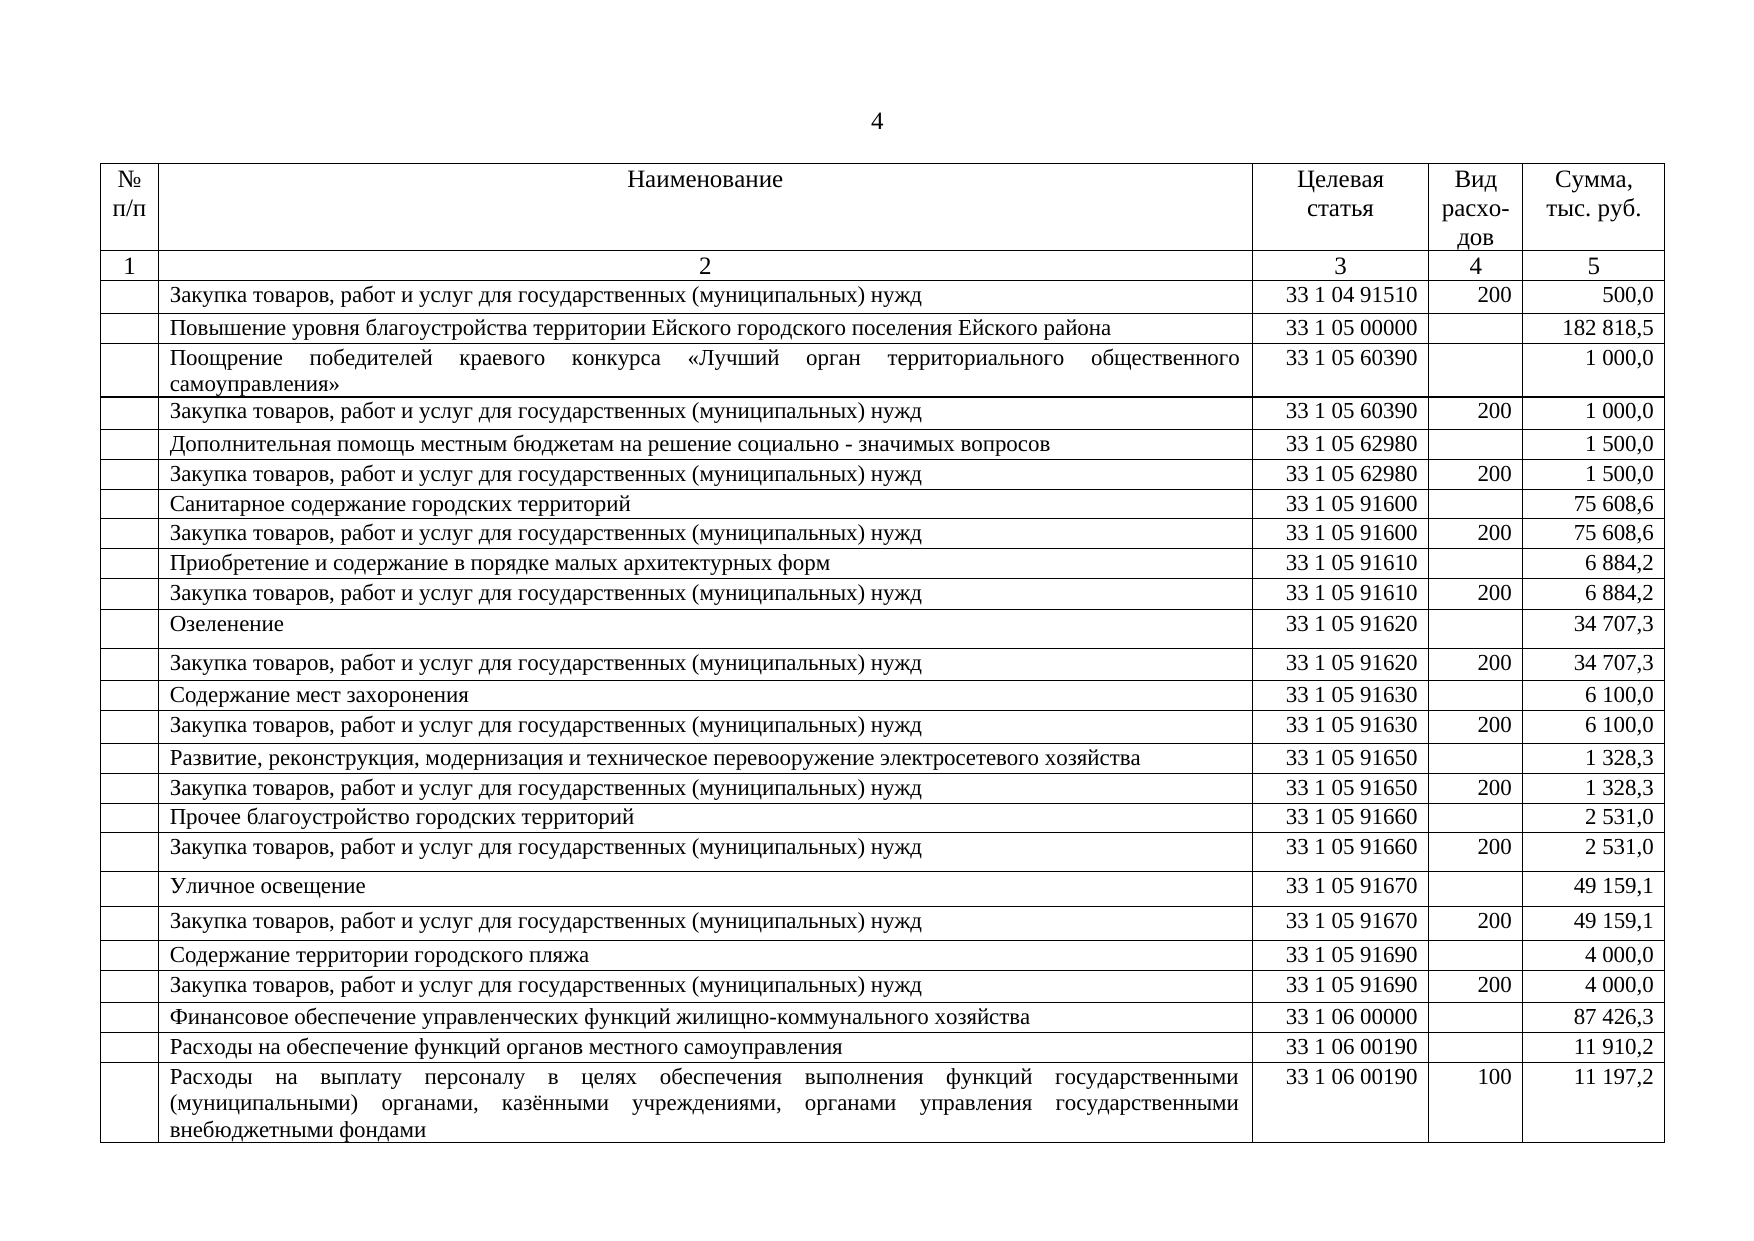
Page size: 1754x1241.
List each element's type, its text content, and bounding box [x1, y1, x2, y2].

table_cell 500,0 [1523, 281, 1664, 313]
table_cell 33 1 05 91660 [1253, 804, 1428, 832]
table_cell 2 [159, 251, 1252, 280]
table_cell 33 1 04 91510 [1253, 281, 1428, 313]
table_cell [101, 941, 158, 970]
table_cell [101, 460, 158, 488]
table_cell 33 1 05 60390 [1253, 344, 1428, 396]
table_cell Расходы на обеспечение функций органов местного самоуправления [159, 1033, 1252, 1062]
table_cell 34 707,3 [1523, 649, 1664, 680]
table_cell Озеленение [159, 610, 1252, 648]
table_cell 75 608,6 [1523, 490, 1664, 518]
table_cell [1429, 804, 1522, 832]
table_cell Поощрение победителей краевого конкурса «Лучший орган территориального общественного самоуправления» [159, 344, 1252, 396]
table_cell 33 1 05 91690 [1253, 941, 1428, 970]
table_cell [101, 398, 158, 429]
table_cell 200 [1429, 579, 1522, 609]
table_cell [101, 490, 158, 518]
table_cell [1429, 941, 1522, 970]
table_cell [101, 579, 158, 609]
table_cell 33 1 05 91620 [1253, 610, 1428, 648]
table_cell 33 1 05 91600 [1253, 490, 1428, 518]
table_cell Уличное освещение [159, 872, 1252, 906]
table_cell Закупка товаров, работ и услуг для государственных (муниципальных) нужд [159, 460, 1252, 488]
table_cell 33 1 05 91670 [1253, 872, 1428, 906]
table_cell 1 500,0 [1523, 460, 1664, 488]
table_cell Закупка товаров, работ и услуг для государственных (муниципальных) нужд [159, 833, 1252, 871]
table_cell 200 [1429, 398, 1522, 429]
table_cell 33 1 05 91630 [1253, 711, 1428, 743]
table_cell [101, 744, 158, 773]
table_cell 200 [1429, 460, 1522, 488]
table_cell [101, 344, 158, 396]
table_cell [101, 804, 158, 832]
table_cell 200 [1429, 281, 1522, 313]
table_cell Расходы на выплату персоналу в целях обеспечения выполнения функций государственными (муниципальными) органами, казёнными учреждениями, органами управления государственными внебюджетными фондами [159, 1063, 1252, 1142]
table_cell Закупка товаров, работ и услуг для государственных (муниципальных) нужд [159, 971, 1252, 1002]
table_cell 1 328,3 [1523, 774, 1664, 802]
table_header Целевая статья [1253, 164, 1428, 250]
table_cell 1 [101, 251, 158, 280]
table_cell [101, 519, 158, 548]
table_cell [1429, 872, 1522, 906]
table_cell [1429, 1033, 1522, 1062]
table_cell 4 [1429, 251, 1522, 280]
table_cell [1429, 490, 1522, 518]
table_cell 182 818,5 [1523, 314, 1664, 343]
table_cell [101, 681, 158, 710]
table_cell 4 000,0 [1523, 971, 1664, 1002]
table_cell Закупка товаров, работ и услуг для государственных (муниципальных) нужд [159, 519, 1252, 548]
table_cell [1429, 744, 1522, 773]
table_cell 33 1 05 62980 [1253, 430, 1428, 459]
table_cell 33 1 05 91620 [1253, 649, 1428, 680]
table_cell Закупка товаров, работ и услуг для государственных (муниципальных) нужд [159, 711, 1252, 743]
table_cell 4 000,0 [1523, 941, 1664, 970]
table_header Наименование [159, 164, 1252, 250]
table_cell 33 1 05 91650 [1253, 744, 1428, 773]
table_cell [101, 549, 158, 578]
table_cell [101, 907, 158, 940]
table_cell 1 000,0 [1523, 398, 1664, 429]
table_cell Закупка товаров, работ и услуг для государственных (муниципальных) нужд [159, 907, 1252, 940]
table_cell Прочее благоустройство городских территорий [159, 804, 1252, 832]
table_cell [1429, 344, 1522, 396]
table_cell 2 531,0 [1523, 833, 1664, 871]
table_cell [101, 649, 158, 680]
table_cell [1429, 681, 1522, 710]
table_cell [101, 430, 158, 459]
table_cell [101, 711, 158, 743]
table_header № п/п [101, 164, 158, 250]
table_cell Закупка товаров, работ и услуг для государственных (муниципальных) нужд [159, 398, 1252, 429]
table_cell 33 1 05 00000 [1253, 314, 1428, 343]
table_cell 33 1 06 00000 [1253, 1003, 1428, 1032]
table_cell Дополнительная помощь местным бюджетам на решение социально - значимых вопросов [159, 430, 1252, 459]
table_cell 33 1 05 91660 [1253, 833, 1428, 871]
table_cell 33 1 05 91610 [1253, 549, 1428, 578]
table_cell Закупка товаров, работ и услуг для государственных (муниципальных) нужд [159, 649, 1252, 680]
table_cell 33 1 05 91600 [1253, 519, 1428, 548]
table_cell Финансовое обеспечение управленческих функций жилищно-коммунального хозяйства [159, 1003, 1252, 1032]
table_cell 11 910,2 [1523, 1033, 1664, 1062]
table_cell 100 [1429, 1063, 1522, 1142]
table_cell [101, 610, 158, 648]
table_cell [101, 833, 158, 871]
table_cell [101, 971, 158, 1002]
table_cell 6 884,2 [1523, 549, 1664, 578]
table_cell 33 1 05 91670 [1253, 907, 1428, 940]
table_cell [101, 281, 158, 313]
table_cell [1429, 1003, 1522, 1032]
table_cell 75 608,6 [1523, 519, 1664, 548]
table_cell 3 [1253, 251, 1428, 280]
table_cell 33 1 06 00190 [1253, 1033, 1428, 1062]
table_cell 87 426,3 [1523, 1003, 1664, 1032]
table_cell 49 159,1 [1523, 872, 1664, 906]
table_cell 1 328,3 [1523, 744, 1664, 773]
table_cell 200 [1429, 774, 1522, 802]
table_header Вид расхо-дов [1429, 164, 1522, 250]
table_cell Закупка товаров, работ и услуг для государственных (муниципальных) нужд [159, 281, 1252, 313]
table_cell 5 [1523, 251, 1664, 280]
table_cell 200 [1429, 519, 1522, 548]
table_cell Приобретение и содержание в порядке малых архитектурных форм [159, 549, 1252, 578]
table_cell Закупка товаров, работ и услуг для государственных (муниципальных) нужд [159, 774, 1252, 802]
table_cell 33 1 05 91650 [1253, 774, 1428, 802]
table_cell [1429, 549, 1522, 578]
table_cell 200 [1429, 711, 1522, 743]
table_cell [101, 872, 158, 906]
table_cell Санитарное содержание городских территорий [159, 490, 1252, 518]
table_cell Повышение уровня благоустройства территории Ейского городского поселения Ейского района [159, 314, 1252, 343]
table_cell [1429, 314, 1522, 343]
table_cell 6 100,0 [1523, 681, 1664, 710]
table_cell 33 1 06 00190 [1253, 1063, 1428, 1142]
table_cell 1 500,0 [1523, 430, 1664, 459]
table_cell [1429, 610, 1522, 648]
table_cell 2 531,0 [1523, 804, 1664, 832]
table_cell Развитие, реконструкция, модернизация и техническое перевооружение электросетевого хозяйства [159, 744, 1252, 773]
table_cell [101, 1063, 158, 1142]
table_cell 6 884,2 [1523, 579, 1664, 609]
table_cell [101, 774, 158, 802]
table_cell 33 1 05 62980 [1253, 460, 1428, 488]
table_cell [101, 314, 158, 343]
table_cell 34 707,3 [1523, 610, 1664, 648]
table_cell [101, 1033, 158, 1062]
table_cell 1 000,0 [1523, 344, 1664, 396]
table_cell 49 159,1 [1523, 907, 1664, 940]
table_cell Содержание мест захоронения [159, 681, 1252, 710]
table_cell 200 [1429, 971, 1522, 1002]
table_cell [101, 1003, 158, 1032]
table_cell 11 197,2 [1523, 1063, 1664, 1142]
table_cell 200 [1429, 907, 1522, 940]
table_cell 200 [1429, 649, 1522, 680]
table_cell 6 100,0 [1523, 711, 1664, 743]
table_cell Содержание территории городского пляжа [159, 941, 1252, 970]
table_cell 33 1 05 91610 [1253, 579, 1428, 609]
table_cell 33 1 05 91630 [1253, 681, 1428, 710]
table_cell 33 1 05 91690 [1253, 971, 1428, 1002]
table_header Сумма, тыс. руб. [1523, 164, 1664, 250]
table_cell 33 1 05 60390 [1253, 398, 1428, 429]
table_cell Закупка товаров, работ и услуг для государственных (муниципальных) нужд [159, 579, 1252, 609]
table_cell [1429, 430, 1522, 459]
table_cell 200 [1429, 833, 1522, 871]
